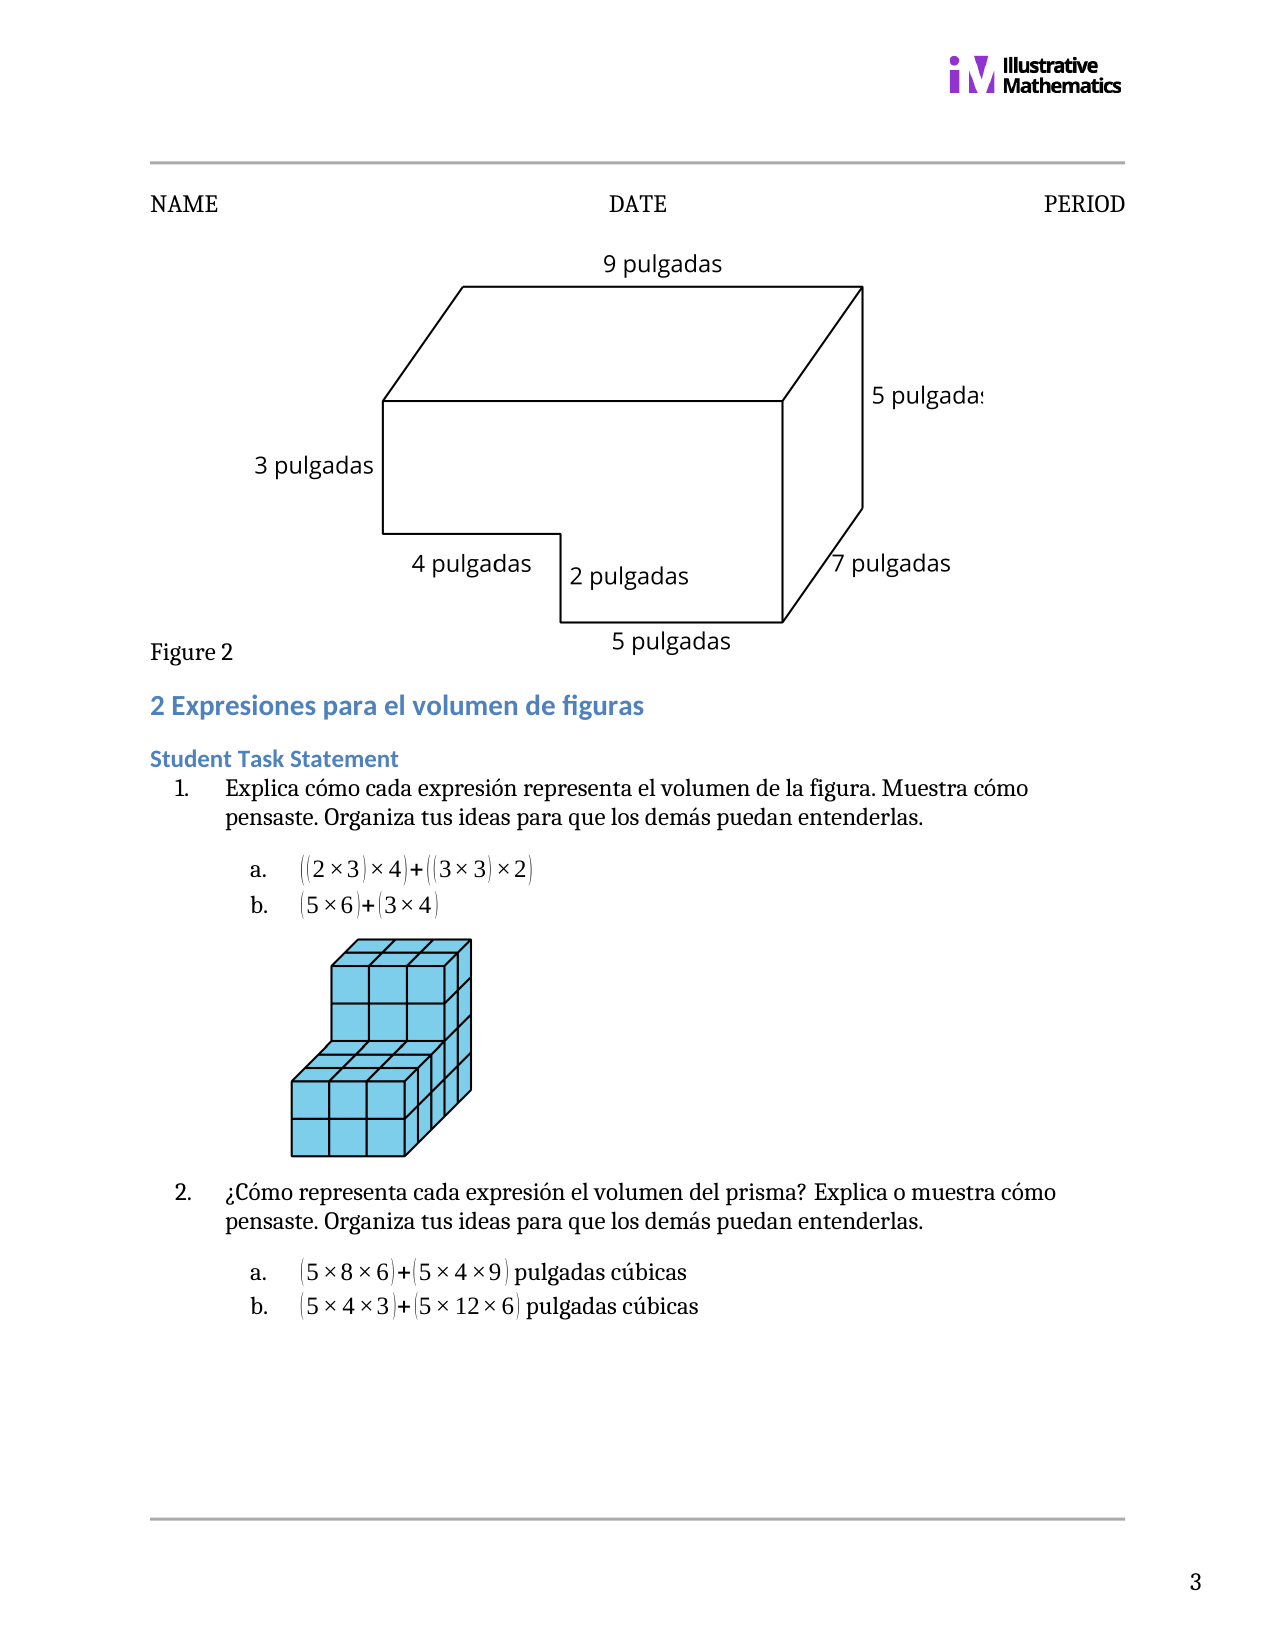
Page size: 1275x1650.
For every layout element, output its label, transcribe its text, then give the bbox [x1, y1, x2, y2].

picture [251, 247, 984, 660]
picture [949, 55, 1121, 93]
picture [243, 924, 559, 1169]
list ¿Cómo representa cada expresión el volumen del prisma? Explica o muestra cómo pensaste. Organiza tus ideas para que los demás puedan entenderlas. [175, 1178, 1125, 1236]
list pulgadas cúbicas [250, 1291, 1125, 1322]
list pulgadas cúbicas [250, 1257, 1125, 1287]
subtitle Student Task Statement [150, 743, 1125, 774]
list Explica cómo cada expresión representa el volumen de la figura. Muestra cómo pensaste. Organiza tus ideas para que los demás puedan entenderlas. [175, 774, 1125, 832]
subtitle 2 Expresiones para el volumen de figuras [150, 687, 1125, 723]
